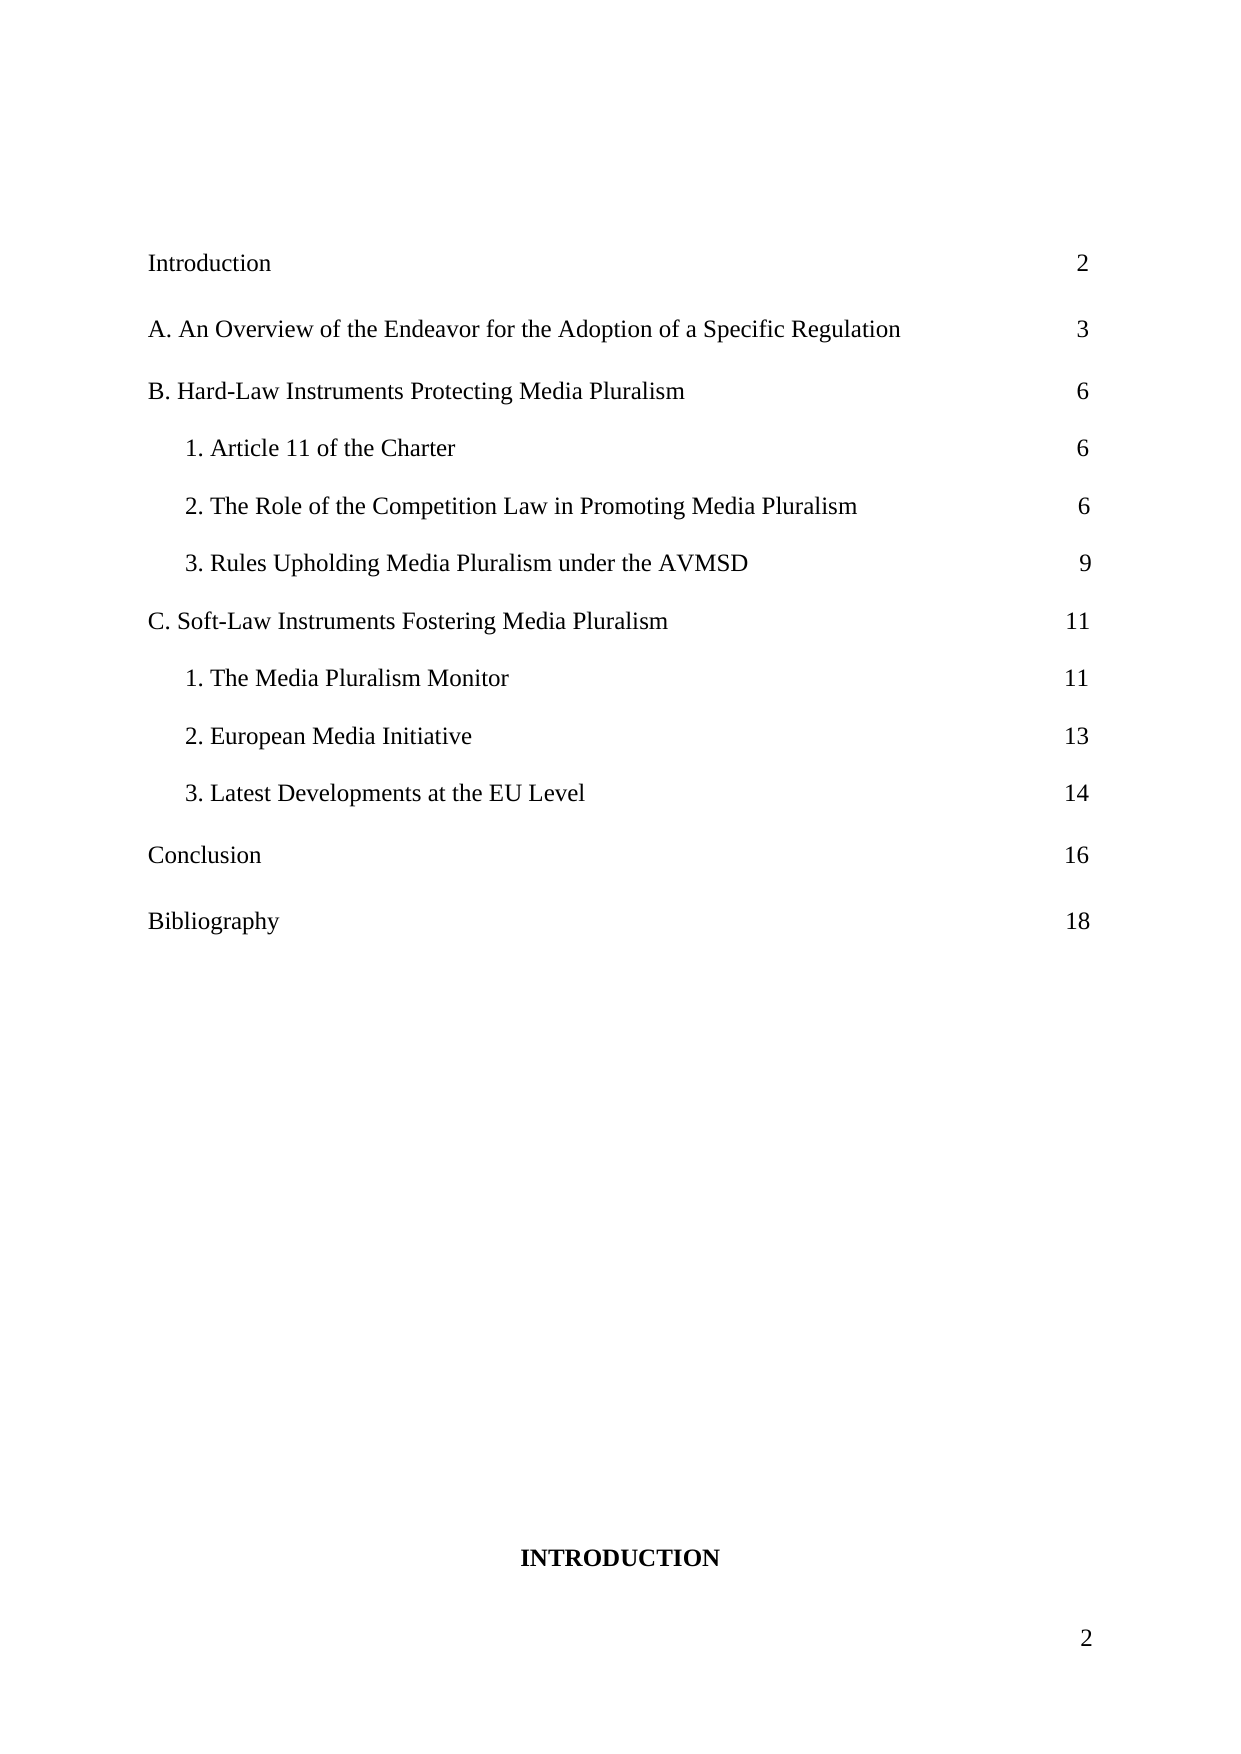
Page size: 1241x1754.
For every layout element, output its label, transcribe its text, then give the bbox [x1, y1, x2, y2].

text Bibliography 18 [148, 906, 1093, 935]
text B. Hard-Law Instruments Protecting Media Pluralism 6 [148, 376, 1093, 405]
text Conclusion 16 [148, 840, 1093, 869]
text 3. Rules Upholding Media Pluralism under the AVMSD 9 [185, 548, 1093, 606]
text 2. The Role of the Competition Law in Promoting Media Pluralism 6 [185, 491, 1093, 520]
text C. Soft-Law Instruments Fostering Media Pluralism 11 [148, 606, 1093, 635]
text 1. Article 11 of the Charter 6 [185, 433, 1093, 462]
text Introduction 2 [148, 248, 1093, 277]
text 2. European Media Initiative 13 [185, 721, 1093, 750]
text A. An Overview of the Endeavor for the Adoption of a Specific Regulation 3 [148, 314, 1093, 343]
text INTRODUCTION [148, 1543, 1093, 1572]
text 3. Latest Developments at the EU Level 14 [185, 778, 1093, 807]
text 1. The Media Pluralism Monitor 11 [185, 663, 1093, 692]
